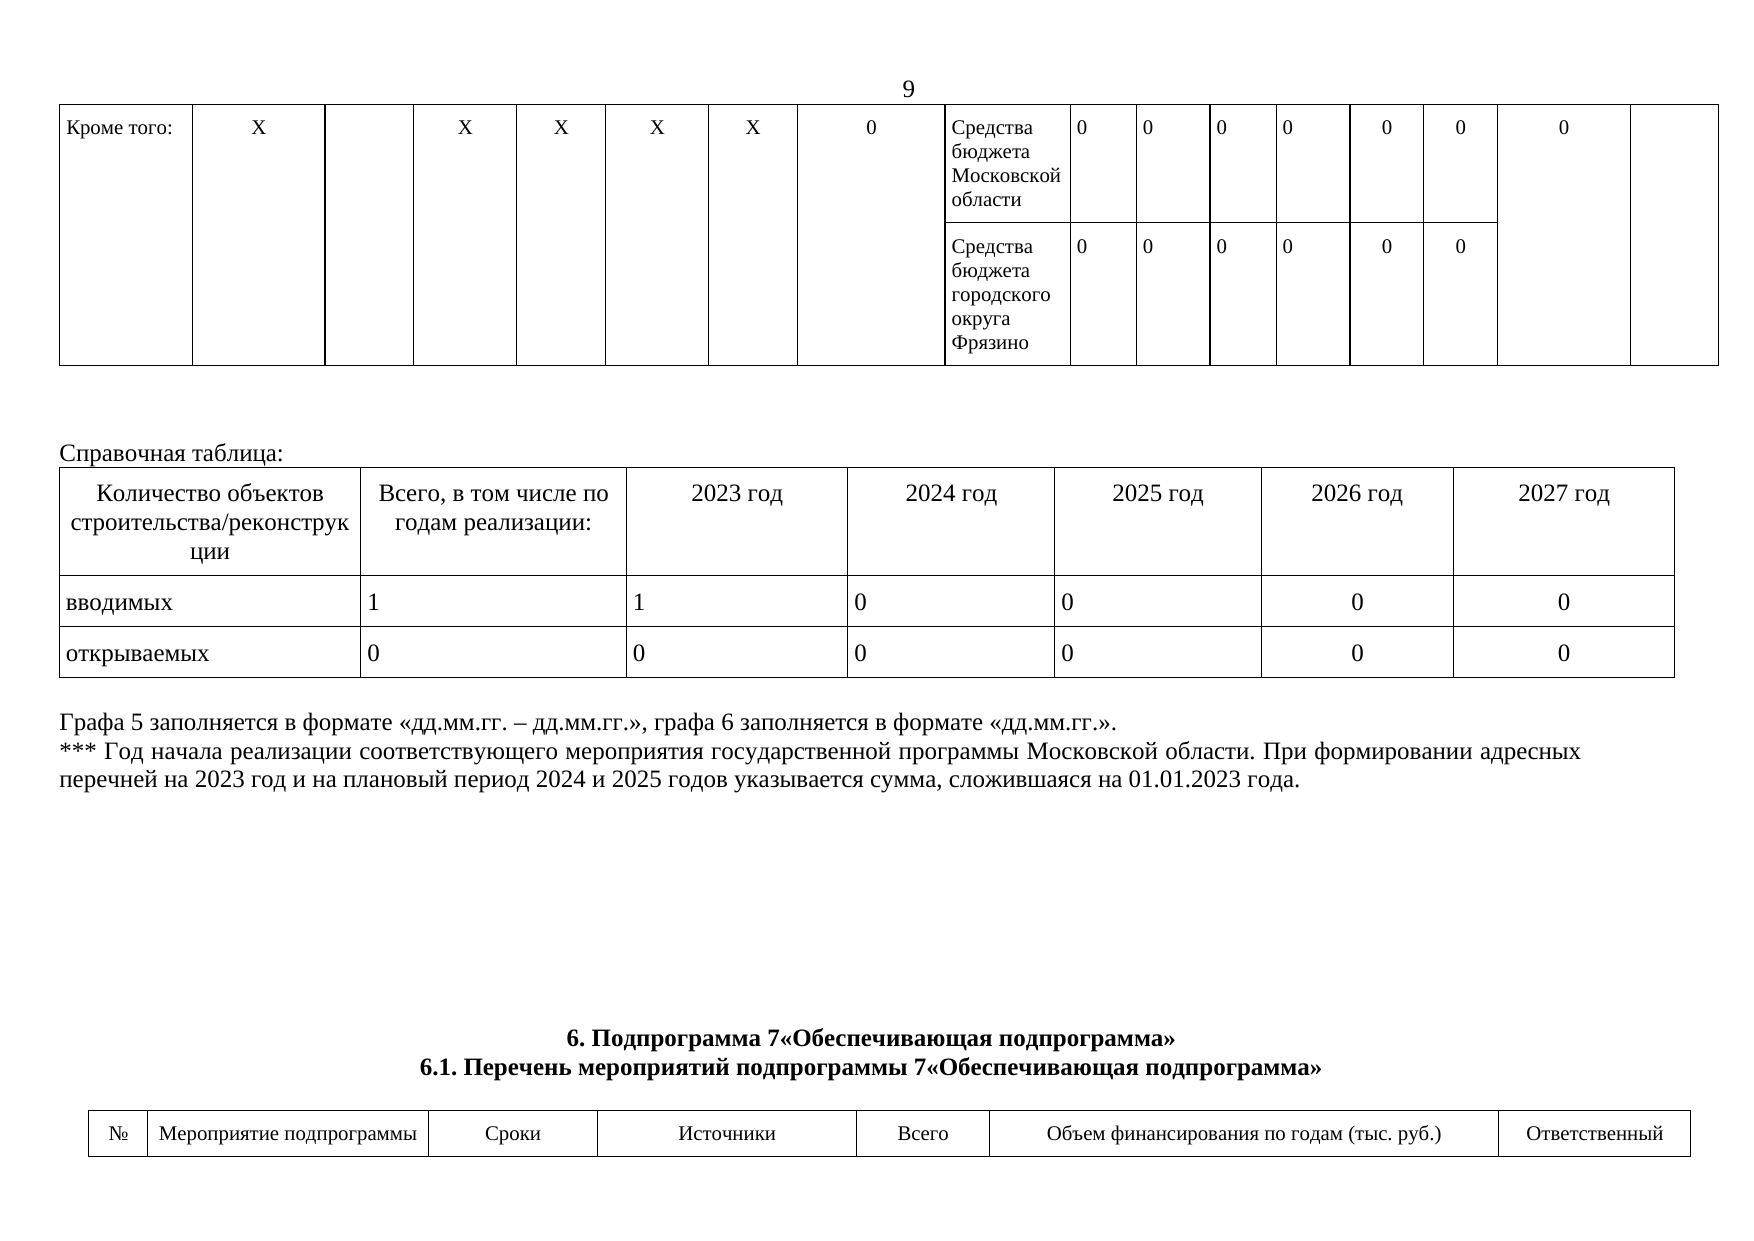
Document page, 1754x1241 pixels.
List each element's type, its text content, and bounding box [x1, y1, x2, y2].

table_cell [326, 105, 413, 364]
table_cell Х [193, 105, 324, 364]
table_cell 0 [1454, 627, 1674, 677]
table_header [598, 1111, 856, 1156]
table_cell 1 [627, 576, 847, 626]
table_cell 0 [627, 627, 847, 677]
table_cell 0 [848, 576, 1054, 626]
table_cell Х [517, 105, 605, 364]
table_cell Х [709, 105, 797, 364]
table_cell 0 [1351, 223, 1423, 364]
table_cell 0 [798, 105, 944, 364]
table_header 2024 год [848, 468, 1054, 575]
table_cell 0 [1055, 627, 1261, 677]
table_cell 0 [1454, 576, 1674, 626]
table_cell Х [414, 105, 516, 364]
text 6.1. Перечень мероприятий подпрограммы 7«Обеспечивающая подпрограмма» [59, 1052, 1683, 1081]
table_cell 0 [848, 627, 1054, 677]
table_cell 0 [1137, 223, 1209, 364]
table_header № п/п [89, 1111, 147, 1156]
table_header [1499, 1111, 1690, 1156]
table_cell 0 [1071, 223, 1136, 364]
table_cell 0 [1277, 223, 1349, 364]
table_cell 0 [361, 627, 626, 677]
table_cell 0 [1424, 223, 1497, 364]
table_cell 0 [1211, 223, 1276, 364]
table_cell Кроме того: [60, 105, 192, 364]
table_header Объем финансирования по годам (тыс. руб.) [990, 1111, 1498, 1156]
table_cell 0 [1498, 105, 1630, 364]
table_cell открываемых [60, 627, 360, 677]
table_header Количество объектов строительства/реконструкции [60, 468, 360, 575]
table_header 2025 год [1055, 468, 1261, 575]
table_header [429, 1111, 597, 1156]
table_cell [946, 223, 1070, 364]
text Графа 5 заполняется в формате «дд.мм.гг. – дд.мм.гг.», графа 6 заполняется в формате «дд.мм.гг.». [59, 707, 1683, 736]
table_header 2027 год [1454, 468, 1674, 575]
text *** Год начала реализации соответствующего мероприятия государственной программы Московской области. При формировании адресных перечней на 2023 год и на плановый период 2024 и 2025 годов указывается сумма, сложившаяся на 01.01.2023 года. [59, 736, 1583, 793]
table_cell Х [606, 105, 708, 364]
table_cell Средства бюджета Московской области [946, 105, 1070, 222]
table_cell 0 [1277, 105, 1349, 222]
table_cell вводимых [60, 576, 360, 626]
text Справочная таблица: [59, 438, 1683, 467]
table_header Всего, в том числе по годам реализации: [361, 468, 626, 575]
table_header Всего (тыс. руб.) [857, 1111, 989, 1156]
table_header 2026 год [1262, 468, 1453, 575]
table_cell 0 [1351, 105, 1423, 222]
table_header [148, 1111, 428, 1156]
table_header 2023 год [627, 468, 847, 575]
table_cell 0 [1424, 105, 1497, 222]
table_cell [1631, 105, 1718, 364]
text 6. Подпрограмма 7«Обеспечивающая подпрограмма» [59, 1023, 1683, 1052]
table_cell 0 [1262, 576, 1453, 626]
table_cell 0 [1137, 105, 1209, 222]
table_cell 1 [361, 576, 626, 626]
table_cell 0 [1055, 576, 1261, 626]
table_cell 0 [1262, 627, 1453, 677]
table_cell 0 [1071, 105, 1136, 222]
table_cell 0 [1211, 105, 1276, 222]
